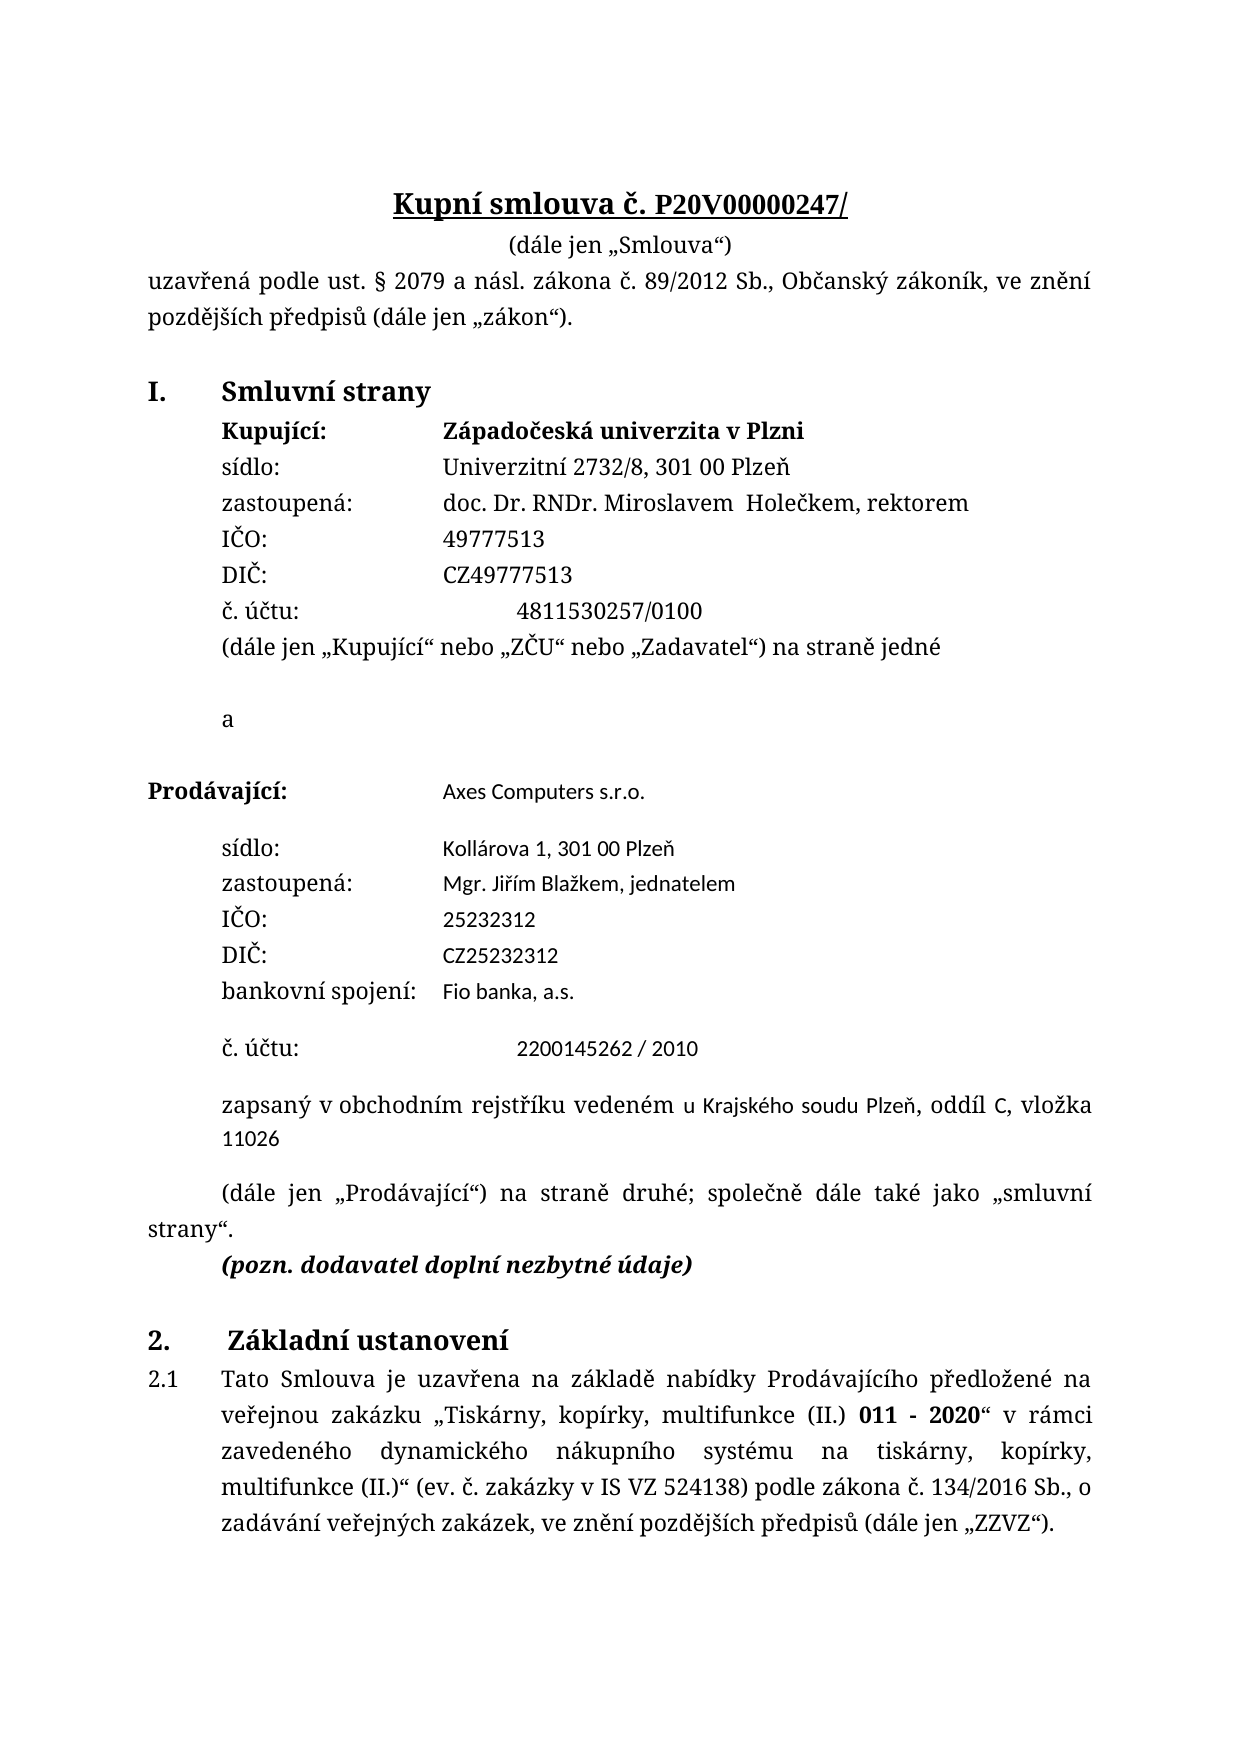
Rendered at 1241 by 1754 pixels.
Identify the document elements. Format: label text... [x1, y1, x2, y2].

text (dále jen „Smlouva“) [148, 229, 1093, 260]
text Kupující: Západočeská univerzita v Plzni [221, 415, 1093, 447]
text sídlo: Univerzitní 2732/8, 301 00 Plzeň [221, 451, 1093, 482]
text sídlo: Kollárova 1, 301 00 Plzeň [221, 831, 1093, 863]
text 2. Základní ustanovení [148, 1321, 1093, 1358]
text č. účtu: 2200145262 / 2010 [221, 1032, 1093, 1063]
text (pozn. dodavatel doplní nezbytné údaje) [148, 1249, 1093, 1280]
text (dále jen „Prodávající“) na straně druhé; společně dále také jako „smluvní strany“. [148, 1177, 1093, 1244]
text uzavřená podle ust. § 2079 a násl. zákona č. 89/2012 Sb., Občanský zákoník, ve znění pozdějších předpisů (dále jen „zákon“). [148, 265, 1093, 332]
text a [221, 703, 1093, 734]
text DIČ: CZ49777513 [221, 559, 1093, 590]
text 2.1 Tato Smlouva je uzavřena na základě nabídky Prodávajícího předložené na veřejnou zakázku „Tiskárny, kopírky, multifunkce (II.) 011 - 2020“ v rámci zavedeného dynamického nákupního systému na tiskárny, kopírky, multifunkce (II.)“ (ev. č. zakázky v IS VZ 524138) podle zákona č. 134/2016 Sb., o zadávání veřejných zakázek, ve znění pozdějších předpisů (dále jen „ZZVZ“). [148, 1363, 1093, 1538]
text I. Smluvní strany [148, 373, 1093, 410]
text č. účtu: 4811530257/0100 [221, 595, 1093, 626]
text zastoupená: Mgr. Jiřím Blažkem, jednatelem [221, 867, 1093, 899]
text bankovní spojení: Fio banka, a.s. [148, 975, 1093, 1006]
text zapsaný v obchodním rejstříku vedeném u Krajského soudu Plzeň, oddíl C, vložka 11026 [221, 1089, 1093, 1152]
text zastoupená: doc. Dr. RNDr. Miroslavem Holečkem, rektorem [221, 487, 1093, 518]
text Kupní smlouva č. P20V00000247/ [148, 183, 1093, 223]
text (dále jen „Kupující“ nebo „ZČU“ nebo „Zadavatel“) na straně jedné [221, 631, 1093, 662]
text IČO: 49777513 [221, 523, 1093, 554]
text Prodávající: Axes Computers s.r.o. [148, 775, 1093, 806]
text IČO: 25232312 [221, 903, 1093, 934]
text DIČ: CZ25232312 [221, 939, 1093, 971]
